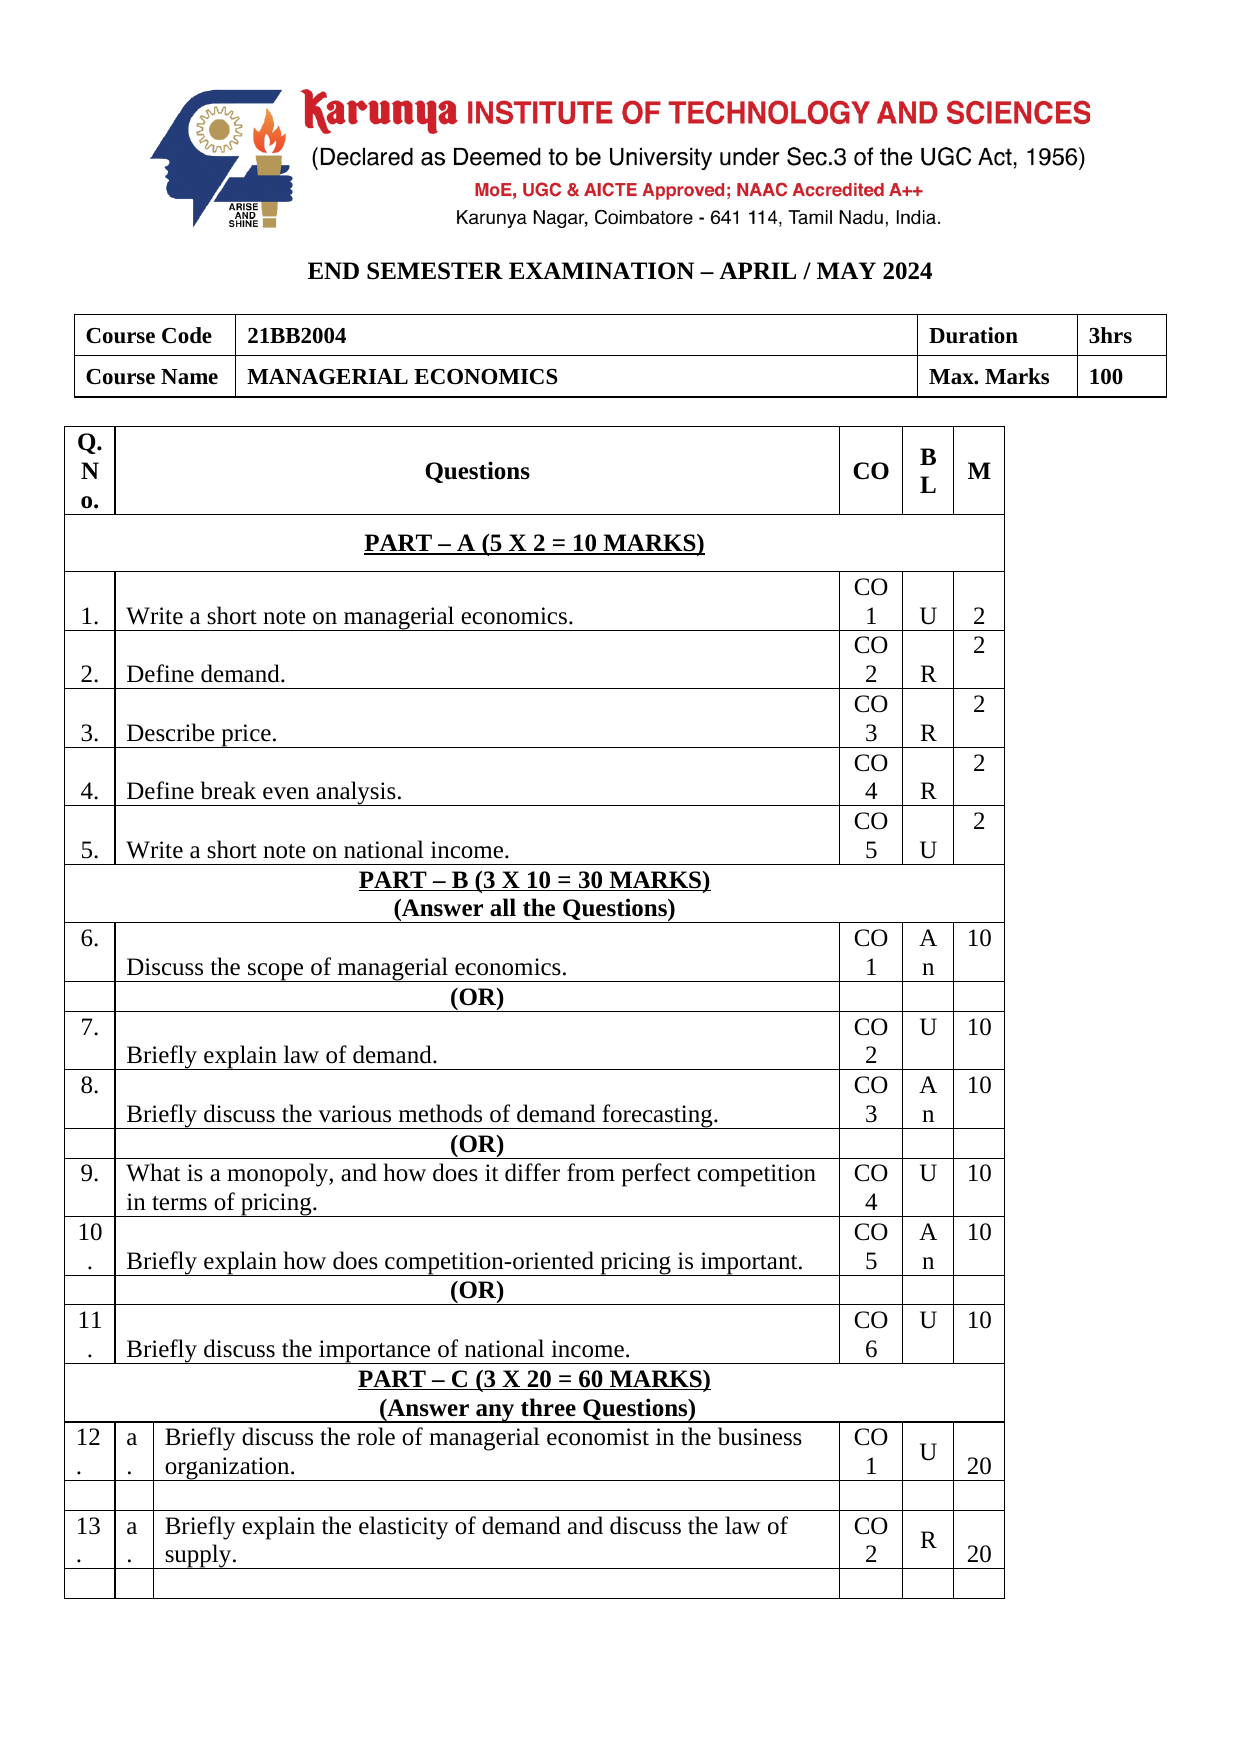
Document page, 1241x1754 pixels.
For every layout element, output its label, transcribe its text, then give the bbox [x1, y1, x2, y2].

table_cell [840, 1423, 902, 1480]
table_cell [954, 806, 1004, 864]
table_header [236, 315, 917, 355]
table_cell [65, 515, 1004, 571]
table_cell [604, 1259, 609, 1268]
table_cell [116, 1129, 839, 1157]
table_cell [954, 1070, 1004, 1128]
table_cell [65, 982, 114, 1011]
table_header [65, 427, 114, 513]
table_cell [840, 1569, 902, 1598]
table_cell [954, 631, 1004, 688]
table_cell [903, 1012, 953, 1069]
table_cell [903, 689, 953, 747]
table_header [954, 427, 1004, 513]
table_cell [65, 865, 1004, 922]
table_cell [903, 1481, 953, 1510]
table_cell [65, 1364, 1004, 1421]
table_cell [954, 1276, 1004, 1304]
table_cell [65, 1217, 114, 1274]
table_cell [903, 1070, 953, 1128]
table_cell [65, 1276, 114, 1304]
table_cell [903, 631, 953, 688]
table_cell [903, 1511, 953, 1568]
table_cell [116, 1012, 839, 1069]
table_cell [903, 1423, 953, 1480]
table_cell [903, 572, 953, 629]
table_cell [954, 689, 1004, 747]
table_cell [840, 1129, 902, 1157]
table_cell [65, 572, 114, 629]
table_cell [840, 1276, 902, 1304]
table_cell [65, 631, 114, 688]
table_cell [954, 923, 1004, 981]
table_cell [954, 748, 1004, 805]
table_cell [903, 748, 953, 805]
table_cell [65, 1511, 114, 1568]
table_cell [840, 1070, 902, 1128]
text END SEMESTER EXAMINATION – APRIL / MAY 2024 [150, 256, 1090, 285]
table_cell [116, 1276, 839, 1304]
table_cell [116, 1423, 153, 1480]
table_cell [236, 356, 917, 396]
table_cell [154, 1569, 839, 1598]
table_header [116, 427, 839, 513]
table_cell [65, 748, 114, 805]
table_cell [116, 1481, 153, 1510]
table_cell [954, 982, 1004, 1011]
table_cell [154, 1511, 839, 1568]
picture [150, 89, 1091, 228]
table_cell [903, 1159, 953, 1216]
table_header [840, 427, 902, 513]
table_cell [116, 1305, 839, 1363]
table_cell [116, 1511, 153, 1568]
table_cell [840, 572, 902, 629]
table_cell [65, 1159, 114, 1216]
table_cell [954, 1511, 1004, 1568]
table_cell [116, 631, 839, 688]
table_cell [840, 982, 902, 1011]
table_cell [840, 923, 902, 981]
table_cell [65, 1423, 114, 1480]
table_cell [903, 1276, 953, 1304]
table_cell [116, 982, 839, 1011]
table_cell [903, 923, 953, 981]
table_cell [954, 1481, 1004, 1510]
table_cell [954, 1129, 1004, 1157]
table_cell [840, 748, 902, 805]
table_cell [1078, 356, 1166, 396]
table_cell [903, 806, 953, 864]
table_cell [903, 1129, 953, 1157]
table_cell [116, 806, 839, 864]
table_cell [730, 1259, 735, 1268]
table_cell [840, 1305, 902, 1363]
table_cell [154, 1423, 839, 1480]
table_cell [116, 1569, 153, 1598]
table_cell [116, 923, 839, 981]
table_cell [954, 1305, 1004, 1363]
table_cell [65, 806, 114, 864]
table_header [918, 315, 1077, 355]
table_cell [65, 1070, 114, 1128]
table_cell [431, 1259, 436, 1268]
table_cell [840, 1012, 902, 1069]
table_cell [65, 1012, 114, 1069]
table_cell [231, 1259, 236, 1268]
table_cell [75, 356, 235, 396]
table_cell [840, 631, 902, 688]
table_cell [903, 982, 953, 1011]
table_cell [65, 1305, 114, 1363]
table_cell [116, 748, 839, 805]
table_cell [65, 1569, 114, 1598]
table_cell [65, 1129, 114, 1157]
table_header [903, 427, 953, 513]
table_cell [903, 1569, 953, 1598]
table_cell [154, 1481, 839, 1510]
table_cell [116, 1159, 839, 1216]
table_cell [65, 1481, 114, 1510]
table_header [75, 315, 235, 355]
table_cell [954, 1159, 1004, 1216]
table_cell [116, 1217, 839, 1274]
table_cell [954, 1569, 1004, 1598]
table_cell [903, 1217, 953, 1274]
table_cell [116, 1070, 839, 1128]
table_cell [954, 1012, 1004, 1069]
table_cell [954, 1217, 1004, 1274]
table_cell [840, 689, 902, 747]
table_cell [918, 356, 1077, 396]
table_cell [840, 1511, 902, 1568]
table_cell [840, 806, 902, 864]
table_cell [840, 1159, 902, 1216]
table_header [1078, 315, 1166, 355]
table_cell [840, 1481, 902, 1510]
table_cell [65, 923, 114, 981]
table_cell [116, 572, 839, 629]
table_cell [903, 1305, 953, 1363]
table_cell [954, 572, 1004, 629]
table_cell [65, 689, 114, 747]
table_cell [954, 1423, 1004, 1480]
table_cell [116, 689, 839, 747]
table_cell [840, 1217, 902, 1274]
